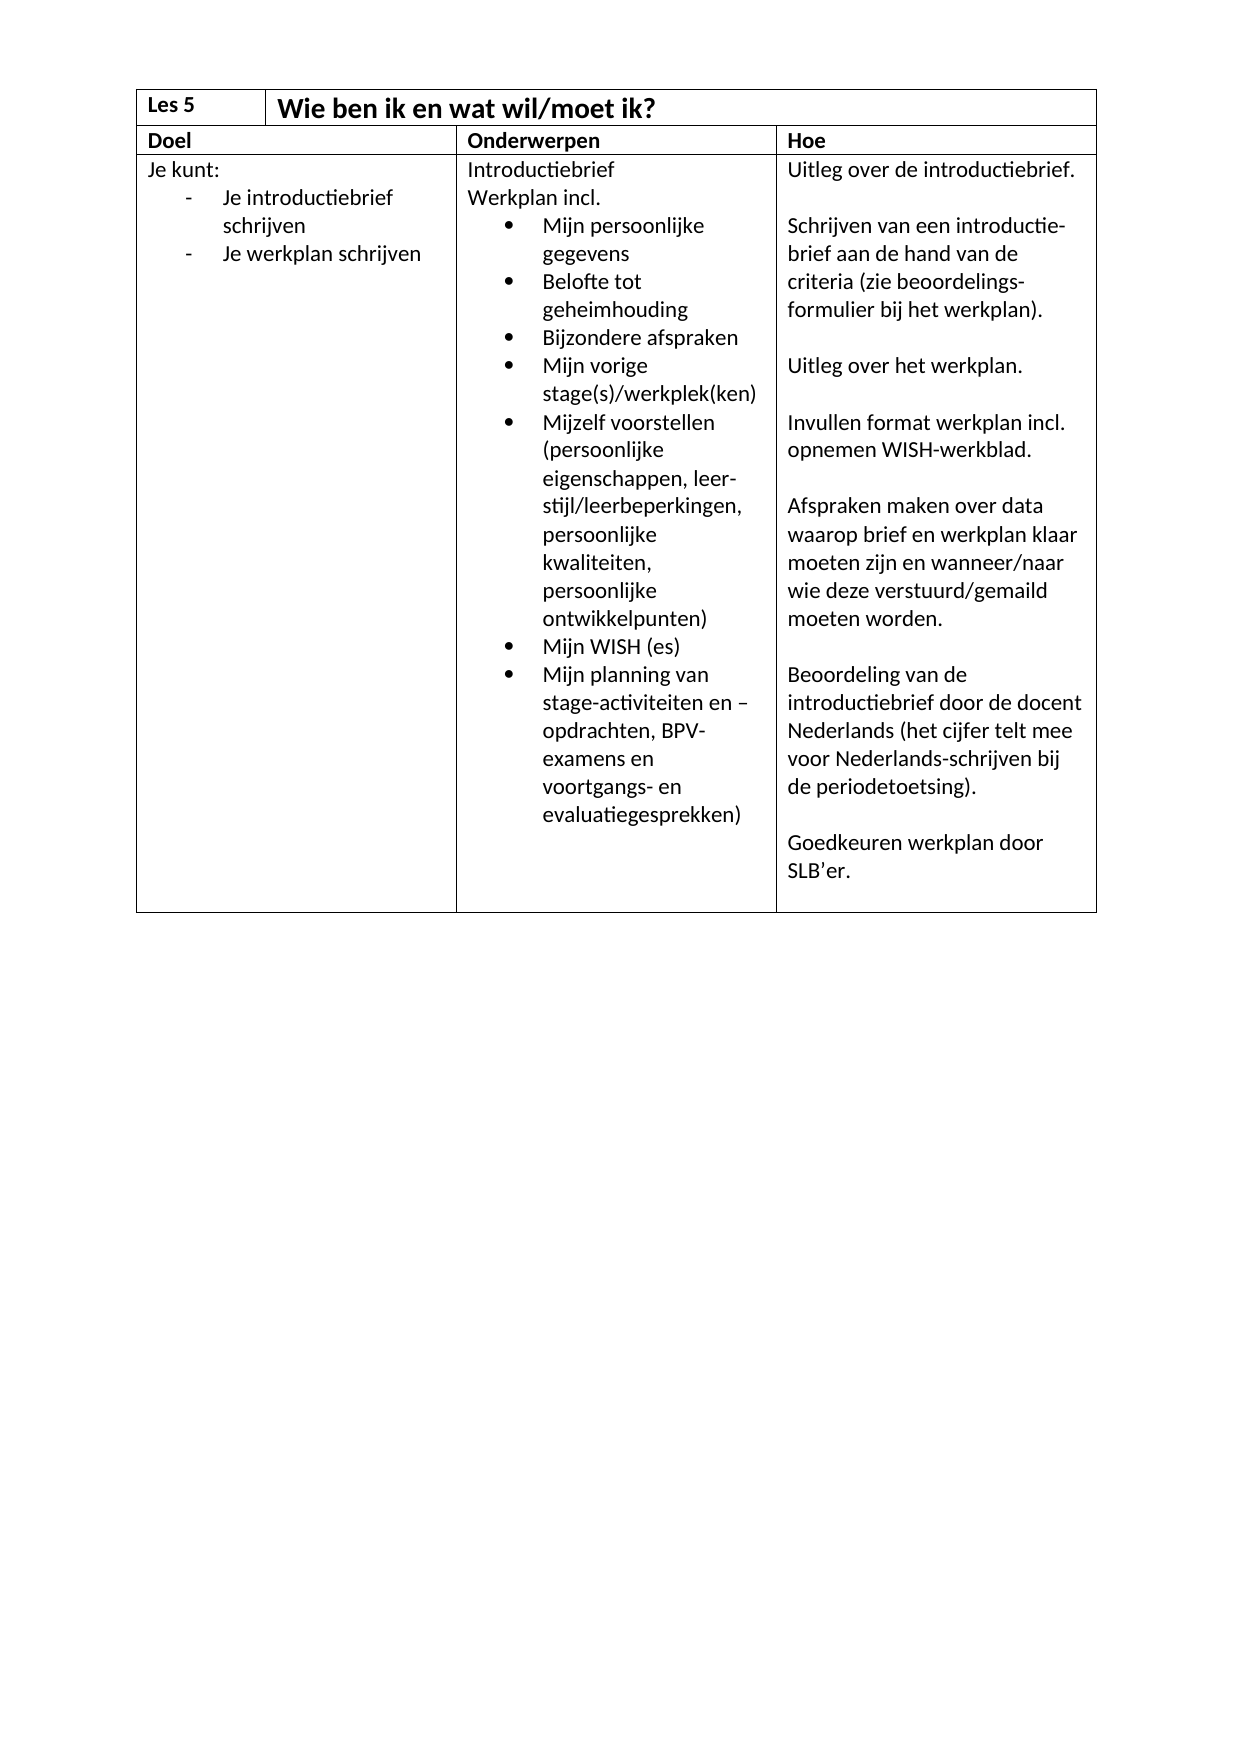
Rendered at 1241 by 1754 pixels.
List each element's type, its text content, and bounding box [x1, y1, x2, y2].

table_header Wie ben ik en wat wil/moet ik? [266, 90, 1096, 125]
table_cell Je kunt: Je introductiebrief schrijven Je werkplan schrijven [137, 155, 456, 912]
table_cell Onderwerpen [457, 126, 776, 154]
table_cell Introductiebrief Werkplan incl. Mijn persoonlijke gegevens Belofte tot geheimhouding Bijzondere afspraken Mijn vorige stage(s)/werkplek(ken) Mijzelf voorstellen (persoonlijke eigenschappen, leer-stijl/leerbeperkingen, persoonlijke kwaliteiten, persoonlijke ontwikkelpunten) Mijn WISH (es) Mijn planning van stage-activiteiten en –opdrachten, BPV-examens en voortgangs- en evaluatiegesprekken) [457, 155, 776, 912]
table_cell Hoe [777, 126, 1096, 154]
table_header Les 5 [137, 90, 265, 125]
table_cell Uitleg over de introductiebrief. Schrijven van een introductie-brief aan de hand van de criteria (zie beoordelings-formulier bij het werkplan). Uitleg over het werkplan. Invullen format werkplan incl. opnemen WISH-werkblad. Afspraken maken over data waarop brief en werkplan klaar moeten zijn en wanneer/naar wie deze verstuurd/gemaild moeten worden. Beoordeling van de introductiebrief door de docent Nederlands (het cijfer telt mee voor Nederlands-schrijven bij de periodetoetsing). Goedkeuren werkplan door SLB’er. [777, 155, 1096, 912]
table_cell Doel [137, 126, 456, 154]
